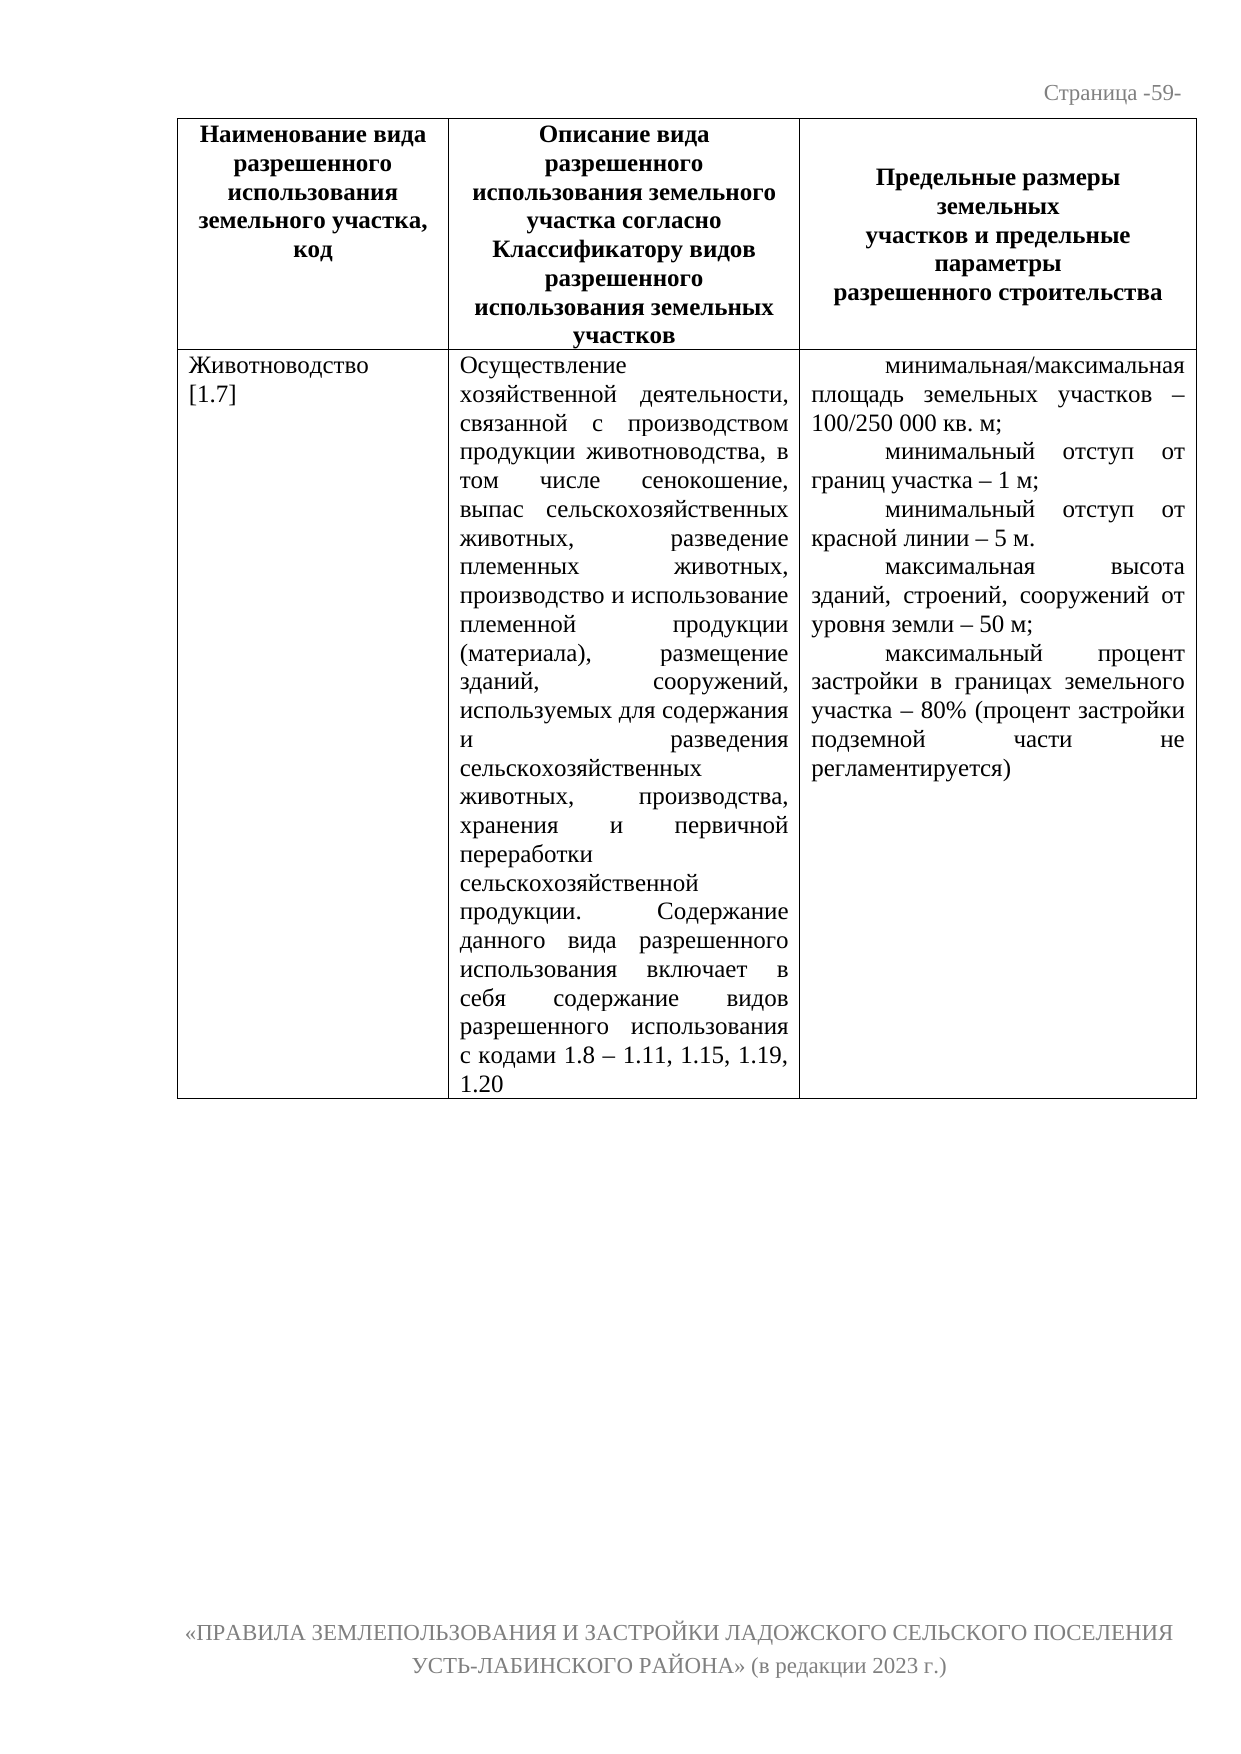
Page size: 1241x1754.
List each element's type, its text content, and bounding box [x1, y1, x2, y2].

table_cell Осуществление хозяйственной деятельности, связанной с производством продукции животноводства, в том числе сенокошение, выпас сельскохозяйственных животных, разведение племенных животных, производство и использование племенной продукции (материала), размещение зданий, сооружений, используемых для содержания и разведения сельскохозяйственных животных, производства, хранения и первичной переработки сельскохозяйственной продукции. Содержание данного вида разрешенного использования включает в себя содержание видов разрешенного использования с кодами 1.8 – 1.11, 1.15, 1.19, 1.20 [503, 350, 799, 1098]
table_cell минимальная/максимальная площадь земельных участков – 100/250 000 кв. м; минимальный отступ от границ участка – 1 м; минимальный отступ от красной линии – 5 м. максимальная высота зданий, строений, сооружений от уровня земли – 50 м; максимальный процент застройки в границах земельного участка – 80% (процент застройки подземной части не регламентируется) [800, 350, 1196, 1098]
table_cell Животноводство [1.7] [178, 350, 448, 1098]
table_header Описание вида разрешенного использования земельного участка согласно Классификатору видов разрешенного использования земельных участков [449, 119, 799, 349]
table_header Предельные размеры земельных участков и предельные параметры разрешенного строительства [800, 119, 1196, 349]
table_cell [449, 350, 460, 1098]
table_header Наименование вида разрешенного использования земельного участка, код [178, 119, 448, 349]
